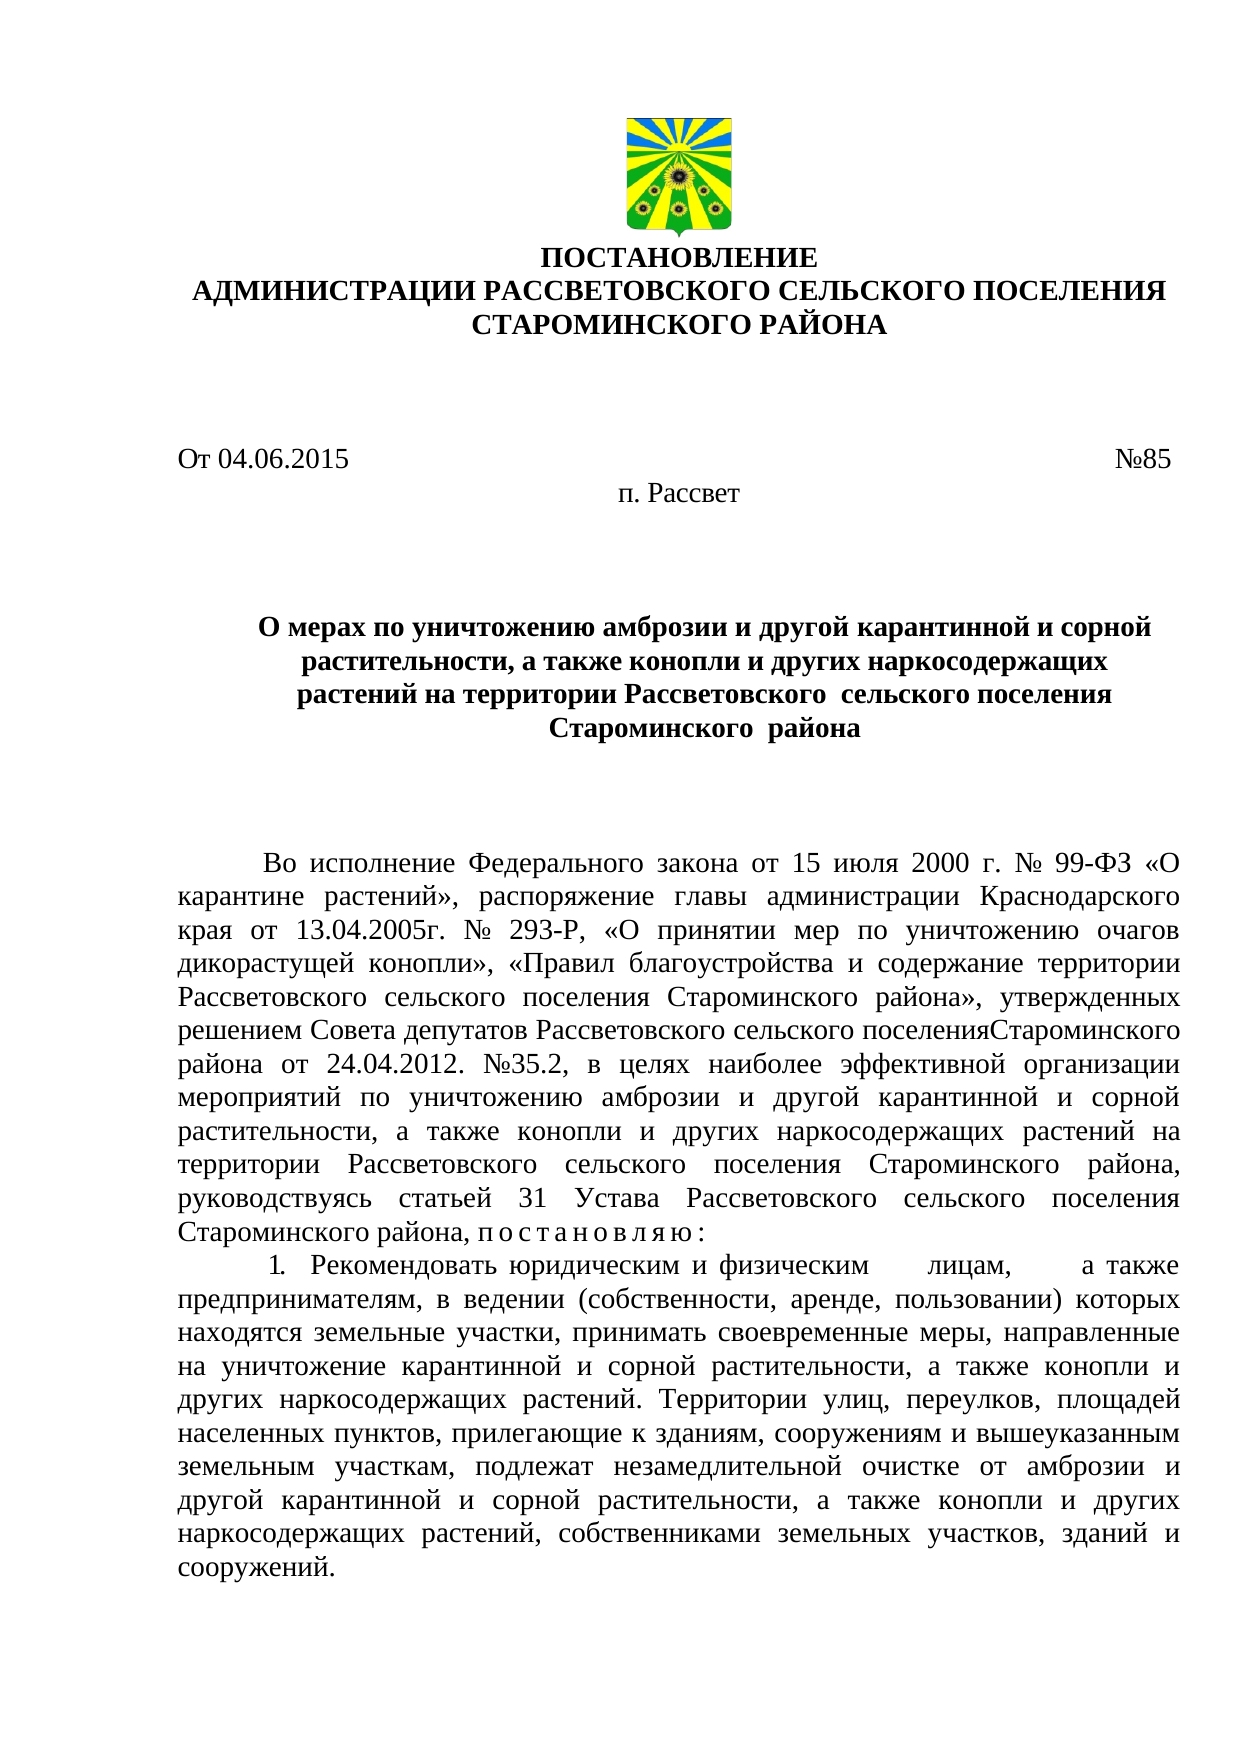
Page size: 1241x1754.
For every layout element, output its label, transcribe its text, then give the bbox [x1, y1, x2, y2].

text Во исполнение Федерального закона от 15 июля 2000 г. № 99-ФЗ «О карантине растений», распоряжение главы администрации Краснодарского края от 13.04.2005г. № 293-Р, «О принятии мер по уничтожению очагов дикорастущей конопли», «Правил благоустройства и содержание территории Рассветовского сельского поселения Староминского района», утвержденных решением Совета депутатов Рассветовского сельского поселенияСтароминского района от 24.04.2012. №35.2, в целях наиболее эффективной организации мероприятий по уничтожению амброзии и другой карантинной и сорной растительности, а также конопли и других наркосодержащих растений на территории Рассветовского сельского поселения Староминского района, руководствуясь статьей 31 Устава Рассветовского сельского поселения Староминского района, постановляю: [177, 845, 1181, 1248]
subtitle АДМИНИСТРАЦИИ РАССВЕТОВСКОГО СЕЛЬСКОГО ПОСЕЛЕНИЯ СТАРОМИНСКОГО РАЙОНА [177, 273, 1181, 341]
subtitle ПОСТАНОВЛЕНИЕ [177, 240, 1181, 273]
text О мерах по уничтожению амброзии и другой карантинной и сорной растительности, а также конопли и других наркосодержащих растений на территории Рассветовского сельского поселения Староминского района [228, 609, 1181, 745]
subtitle От 04.06.2015 №85 [177, 441, 1181, 475]
text 1. Рекомендовать юридическим и физическим лицам, а также предпринимателям, в ведении (собственности, аренде, пользовании) которых находятся земельные участки, принимать своевременные меры, направленные на уничтожение карантинной и сорной растительности, а также конопли и других наркосодержащих растений. Территории улиц, переулков, площадей населенных пунктов, прилегающие к зданиям, сооружениям и вышеуказанным земельным участкам, подлежат незамедлительной очистке от амброзии и другой карантинной и сорной растительности, а также конопли и других наркосодержащих растений, собственниками земельных участков, зданий и сооружений. [177, 1248, 1181, 1583]
text п. Рассвет [177, 475, 1181, 508]
picture [626, 118, 732, 240]
